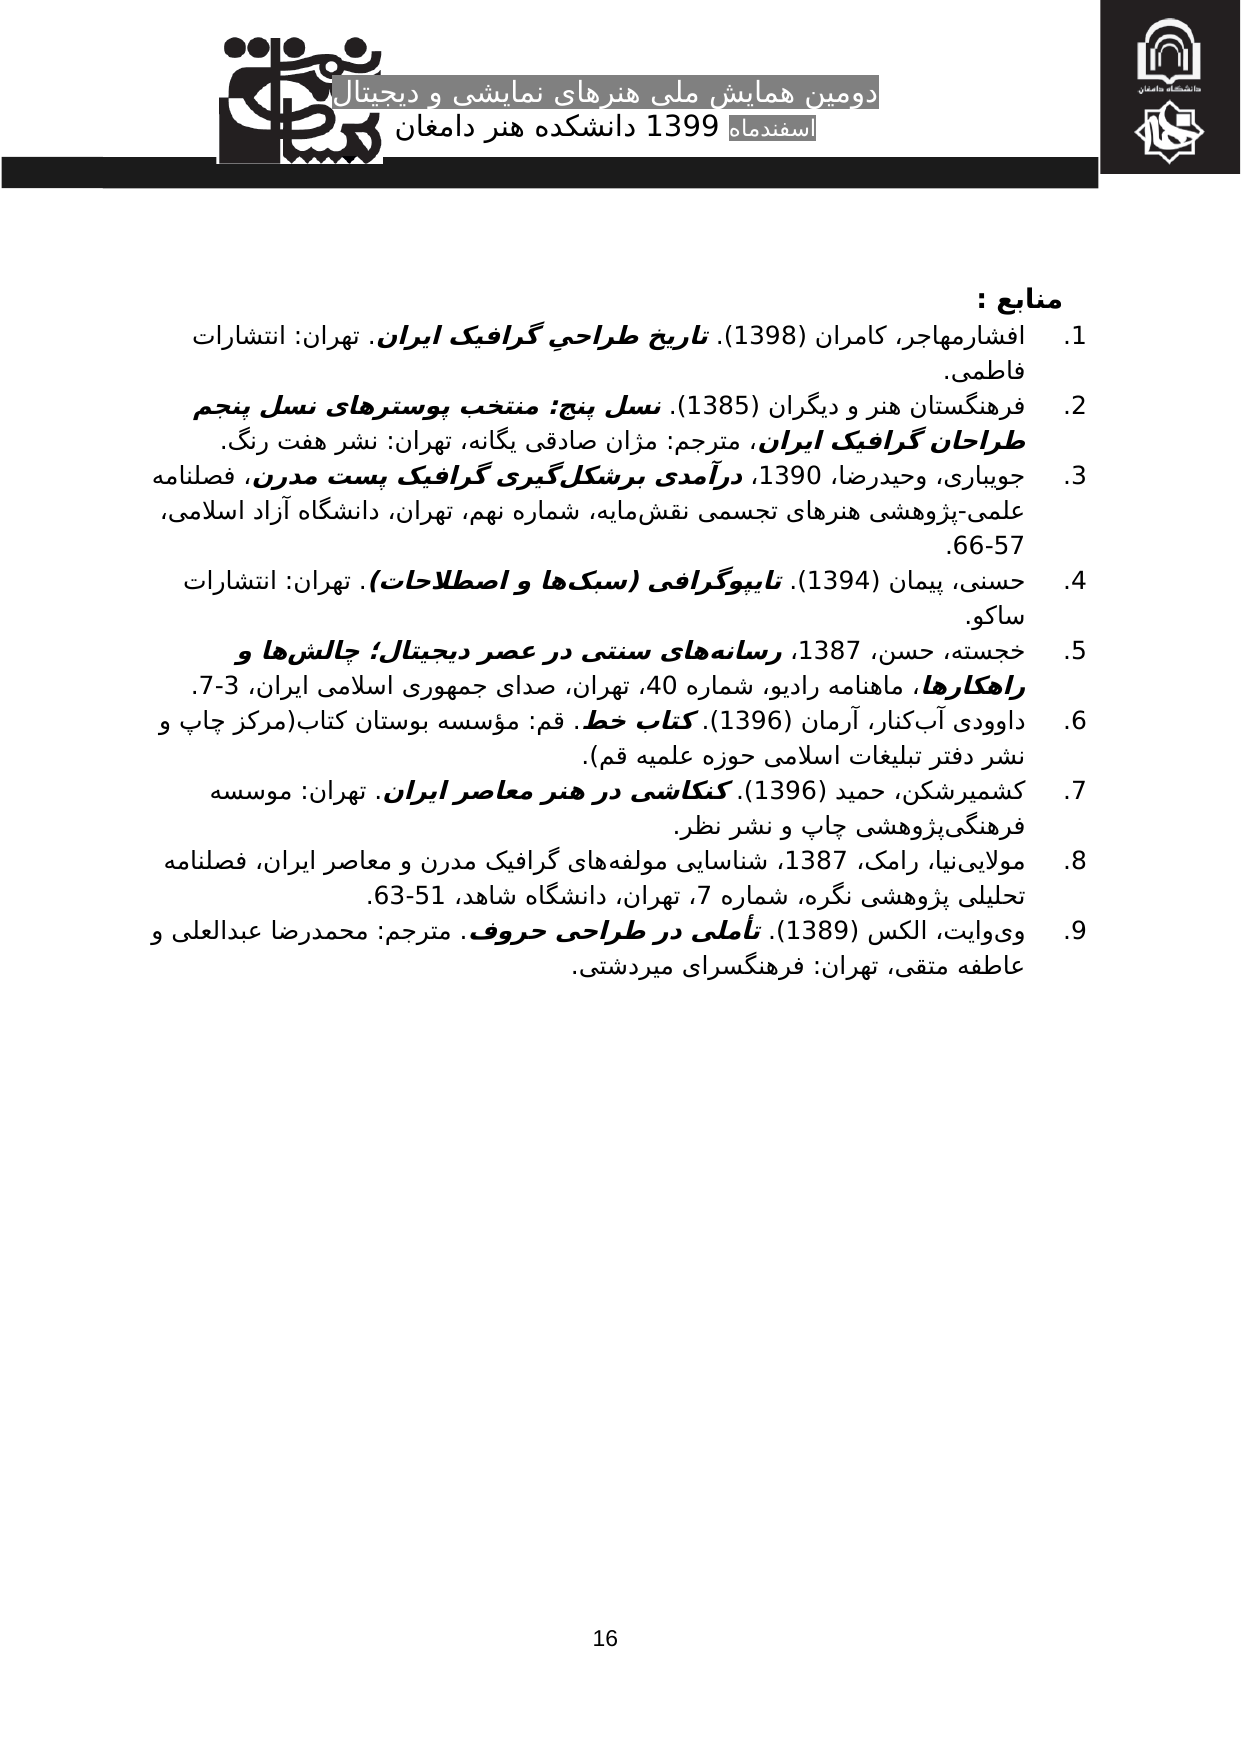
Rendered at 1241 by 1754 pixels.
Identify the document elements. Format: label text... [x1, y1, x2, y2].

list افشارمهاجر، کامران (1398). تاریخ طراحیِ گرافیک ایران. تهران: انتشارات فاطمی. [148, 321, 1063, 386]
list داوودی آب‌کنار، آرمان (1396). کتاب خط. قم: مؤسسه بوستان کتاب(مرکز چاپ و نشر دفتر تبلیغات اسلامی حوزه علمیه قم). [148, 706, 1063, 771]
list حسنی، پیمان (1394). تایپوگرافی (سبک‌ها و اصطلاحات). تهران: انتشارات ساکو. [148, 566, 1063, 631]
picture [1100, 0, 1241, 174]
list وی‌وایت، الکس (1389). تأملی در طراحی حروف. مترجم: محمدرضا عبدالعلی و عاطفه متقی، تهران: فرهنگسرای میردشتی. [148, 916, 1063, 981]
list کشمیرشکن، حمید (1396). کنکاشی در هنر معاصر ایران. تهران: موسسه فرهنگی‌پژوهشی چاپ و نشر نظر. [148, 776, 1063, 841]
list جویباری، وحیدرضا، 1390، درآمدی برشکل‌گیری گرافیک پست مدرن، فصلنامه علمی-پژوهشی هنرهای تجسمی نقش‌مایه، شماره نهم، تهران، دانشگاه آزاد اسلامی، 57-66. [148, 461, 1063, 561]
text منابع : [148, 283, 1092, 315]
list مولایی‌نیا، رامک، 1387، شناسایی مولفه‌های گرافیک مدرن و معاصر ایران، فصلنامه تحلیلی پژوهشی نگره، شماره 7، تهران، دانشگاه شاهد، 51-63. [148, 846, 1063, 911]
list فرهنگستان هنر و دیگران (1385). نسل پنج: منتخب پوسترهای نسل پنجم طراحان گرافیک ایران، مترجم: مژان صادقی یگانه، تهران: نشر هفت رنگ. [148, 391, 1063, 456]
list خجسته، حسن، 1387، رسانه‌های سنتی در عصر دیجیتال؛ چالش‌ها و راهکارها، ماهنامه رادیو، شماره 40، تهران، صدای جمهوری اسلامی ایران، 3-7. [148, 636, 1063, 701]
picture [216, 33, 383, 164]
